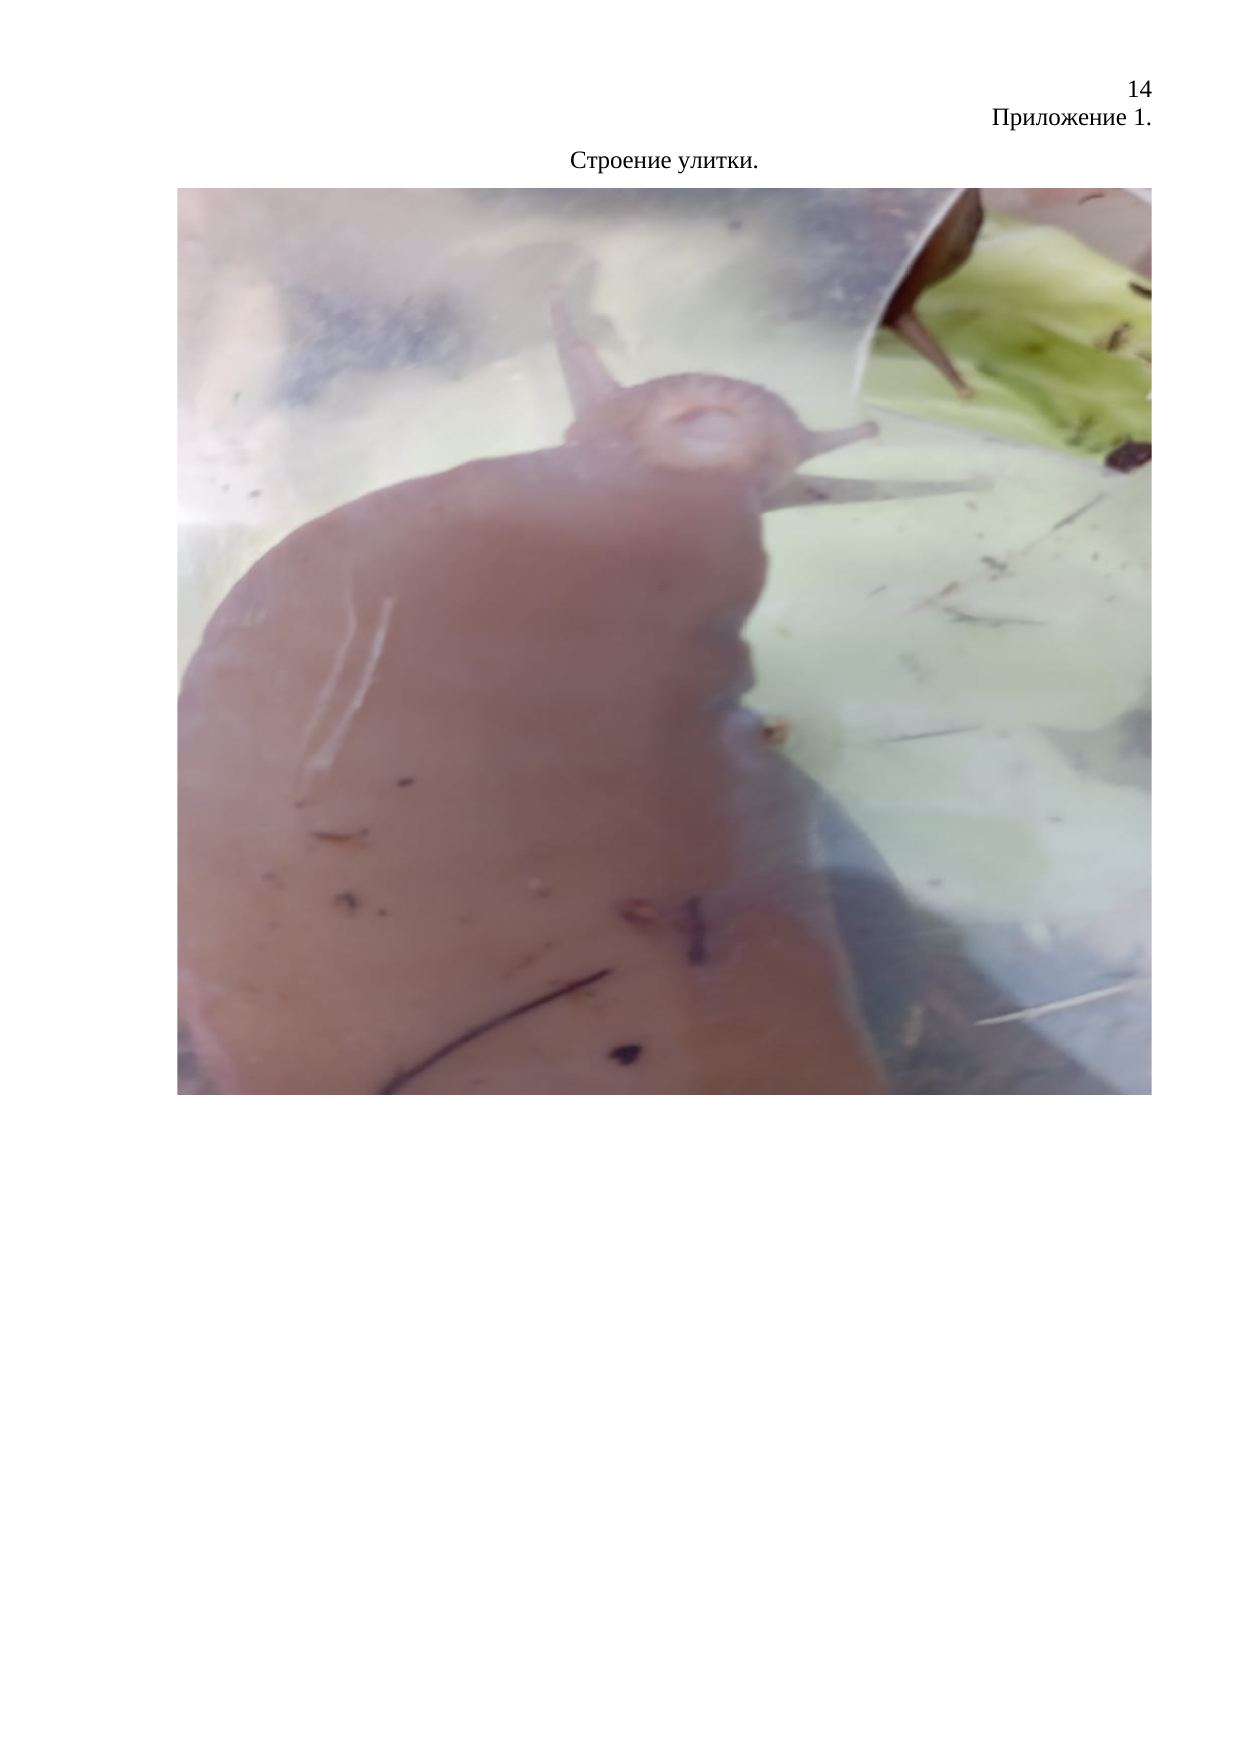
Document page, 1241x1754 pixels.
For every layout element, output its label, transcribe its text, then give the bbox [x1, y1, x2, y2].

text Приложение 1. [177, 102, 1152, 131]
picture [177, 188, 1152, 1095]
text Строение улитки. [177, 146, 1152, 174]
